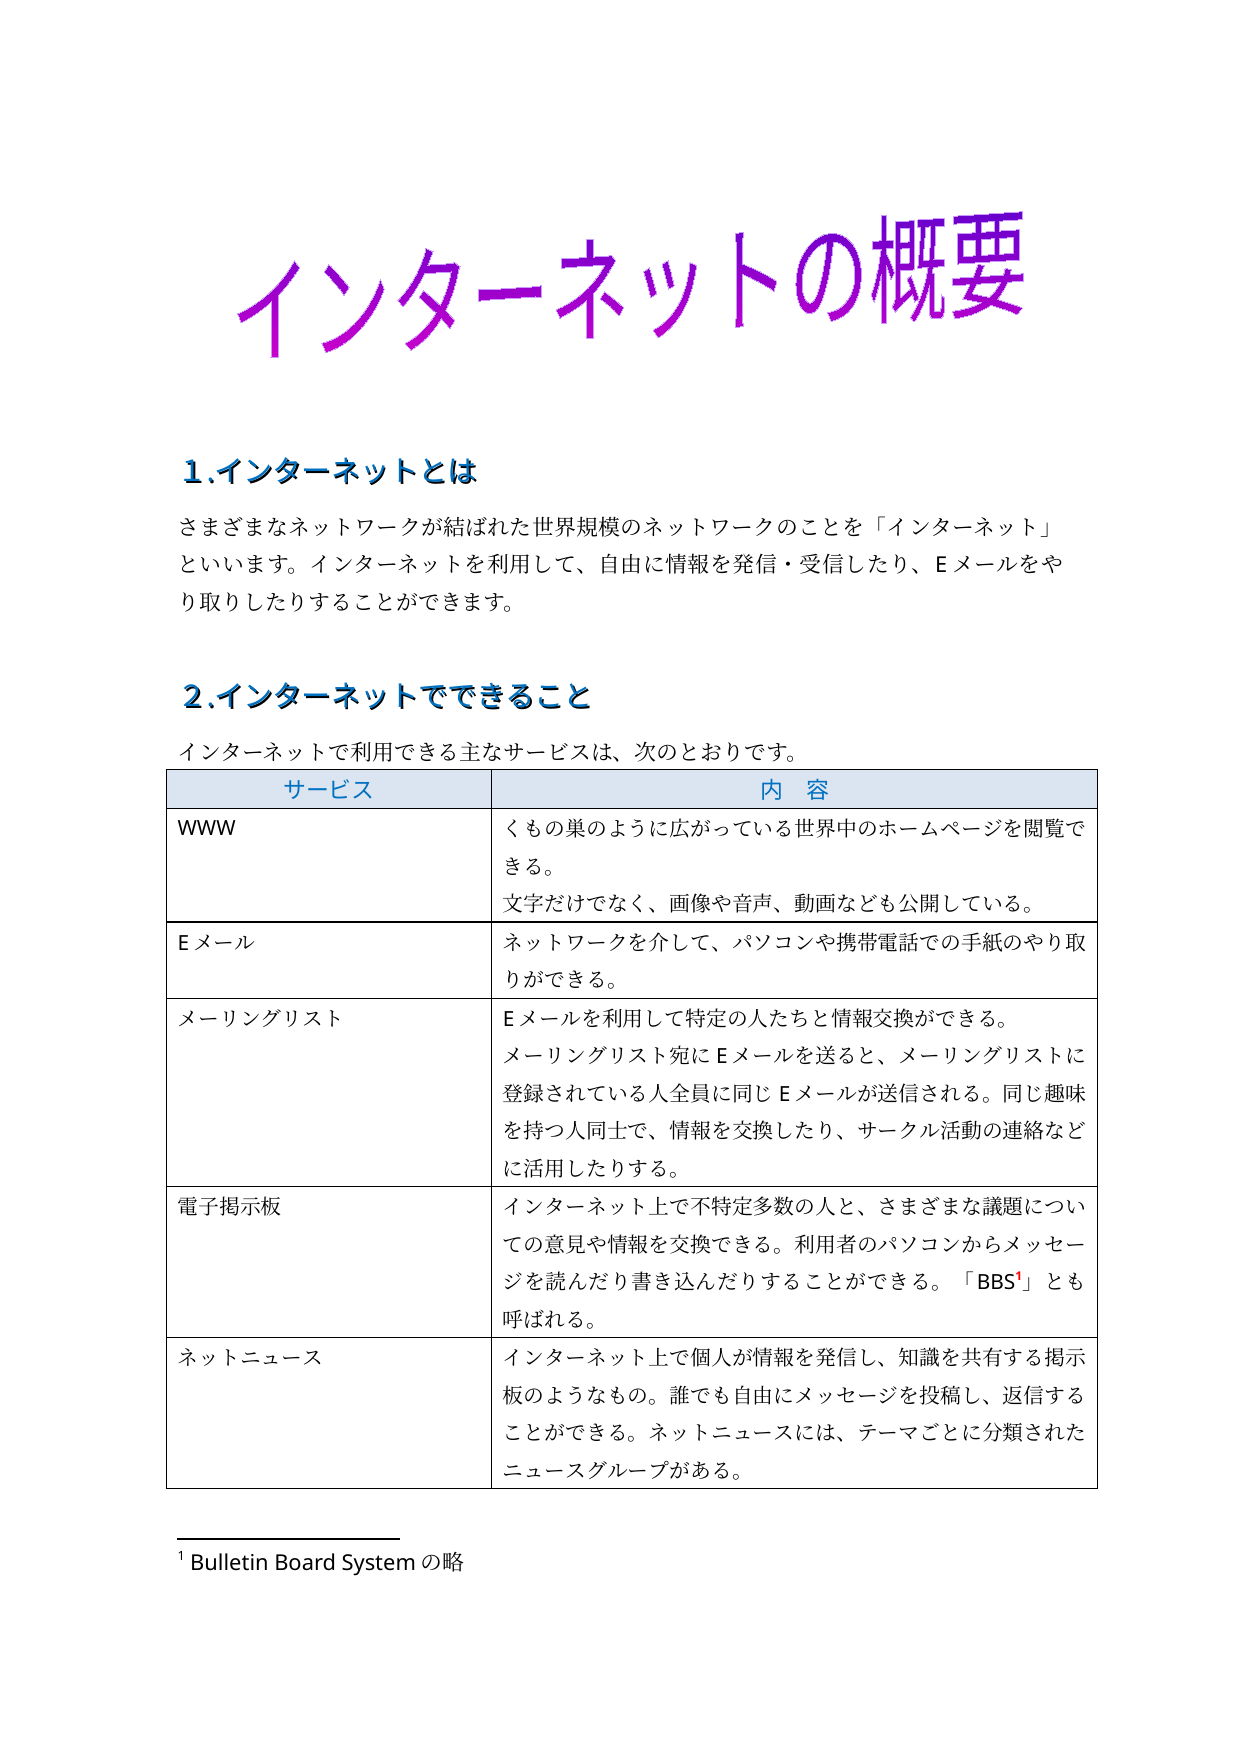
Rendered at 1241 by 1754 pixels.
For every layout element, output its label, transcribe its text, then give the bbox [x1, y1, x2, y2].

table_cell ネットワークを介して、パソコンや携帯電話での手紙のやり取りができる。 [492, 923, 1097, 997]
table_cell くもの巣のように広がっている世界中のホームページを閲覧できる。 文字だけでなく、画像や音声、動画なども公開している。 [492, 809, 1097, 921]
text さまざまなネットワークが結ばれた世界規模のネットワークのことを「インターネット」といいます。インターネットを利用して、自由に情報を発信・受信したり、Eメールをやり取りしたりすることができます。 [177, 507, 1063, 619]
table_cell WWW [167, 809, 491, 921]
table_header サービス [167, 770, 491, 808]
table_cell 電子掲示板 [167, 1187, 491, 1337]
table_header 内 容 [492, 770, 1097, 808]
subtitle インターネットとは [177, 432, 1063, 507]
table_cell Eメール [167, 923, 491, 997]
subtitle インターネットでできること [177, 657, 1063, 732]
table_cell ネットニュース [167, 1338, 491, 1488]
table_cell インターネット上で不特定多数の人と、さまざまな議題についての意見や情報を交換できる。利用者のパソコンからメッセージを読んだり書き込んだりすることができる。「BBS」とも呼ばれる。 [492, 1187, 1097, 1337]
table_cell Eメールを利用して特定の人たちと情報交換ができる。 メーリングリスト宛にEメールを送ると、メーリングリストに登録されている人全員に同じEメールが送信される。同じ趣味を持つ人同士で、情報を交換したり、サークル活動の連絡などに活用したりする。 [492, 999, 1097, 1186]
text インターネットで利用できる主なサービスは、次のとおりです。 [177, 732, 1063, 769]
table_cell インターネット上で個人が情報を発信し、知識を共有する掲示板のようなもの。誰でも自由にメッセージを投稿し、返信することができる。ネットニュースには、テーマごとに分類されたニュースグループがある。 [492, 1338, 1097, 1488]
table_cell メーリングリスト [167, 999, 491, 1186]
